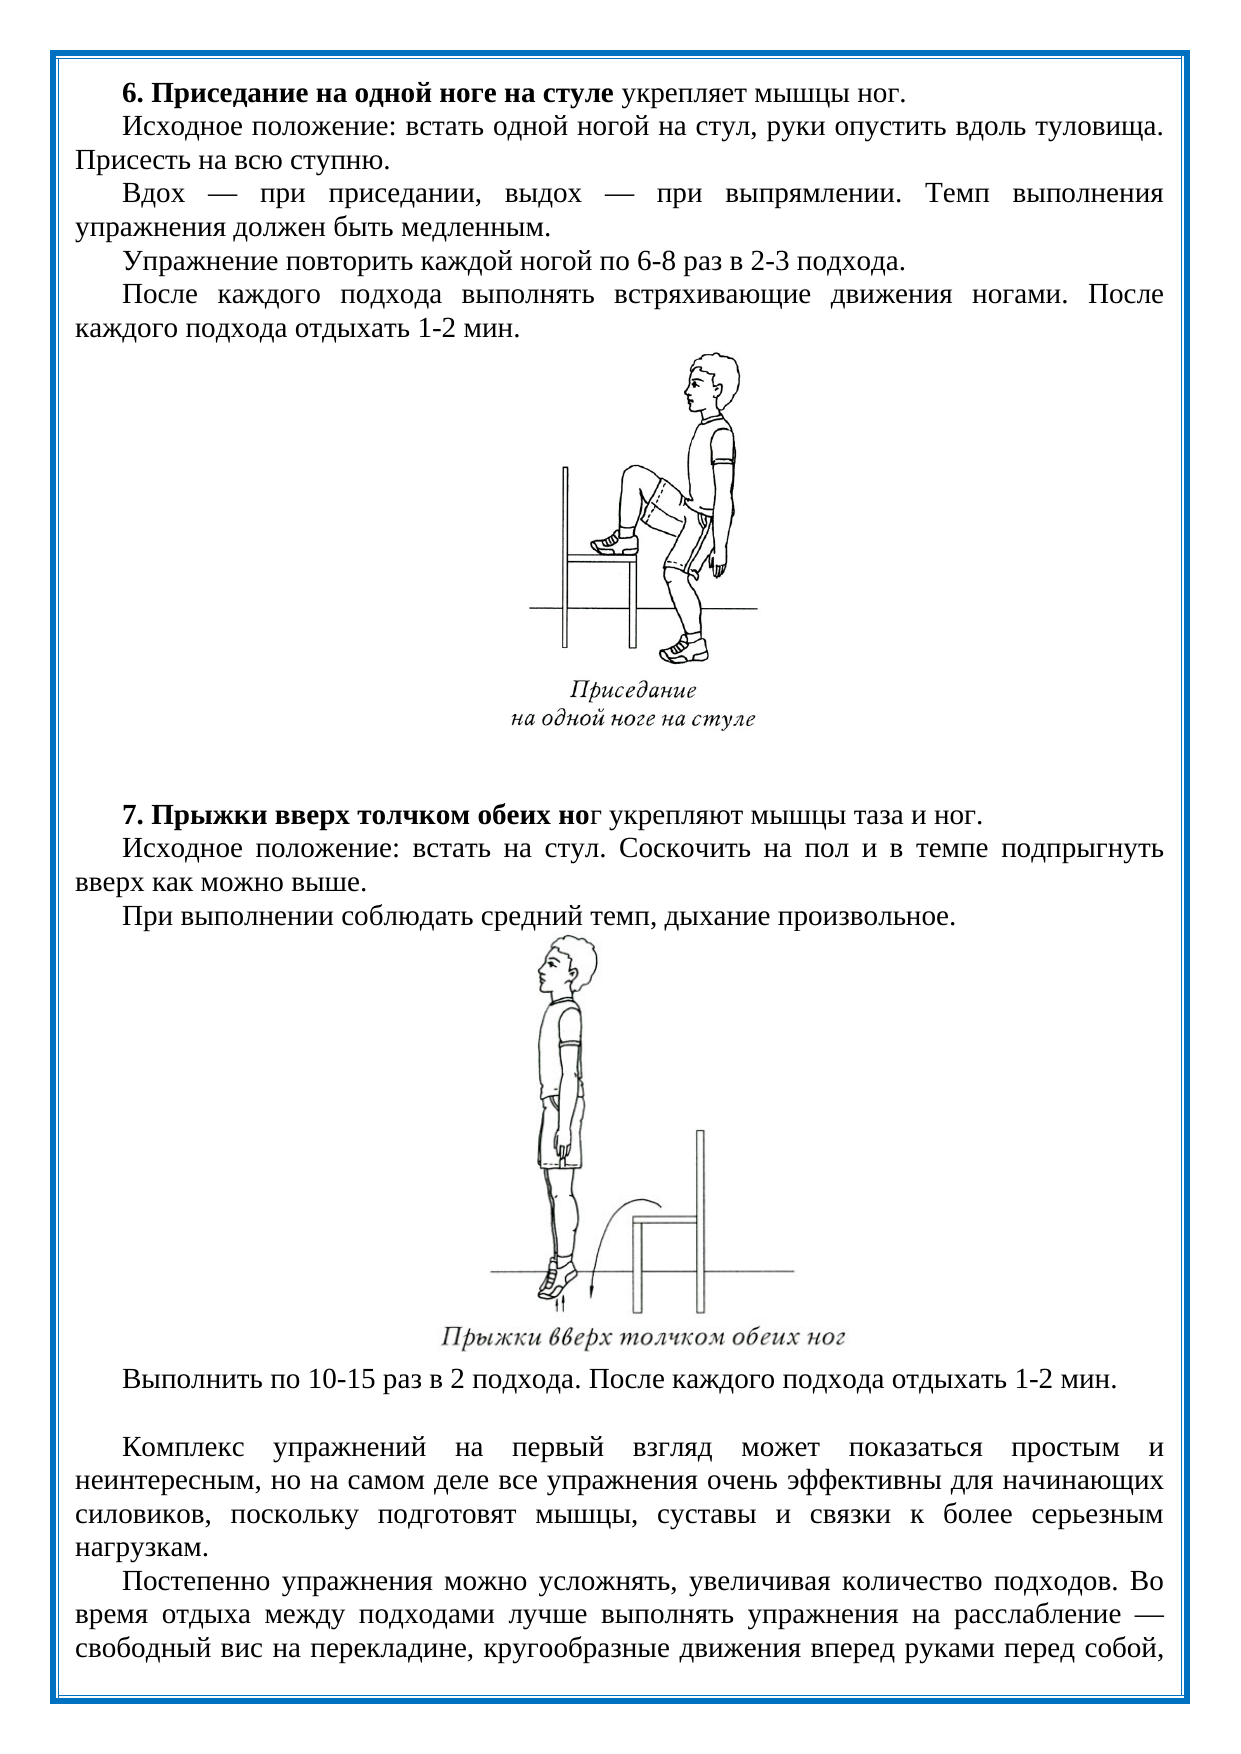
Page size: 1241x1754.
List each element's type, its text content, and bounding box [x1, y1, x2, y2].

picture [503, 343, 784, 742]
text После каждого подхода выполнять встряхивающие движения ногами. После каждого подхода отдыхать 1-2 мин. [75, 276, 1165, 343]
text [75, 1563, 1165, 1663]
text 6. Приседание на одной ноге на стуле укрепляет мышцы ног. [75, 75, 1165, 108]
text Вдох — при приседании, выдох — при выпрямлении. Темп выполнения упражнения должен быть медленным. [75, 176, 1165, 243]
text Упражнение повторить каждой ногой по 6-8 раз в 2-3 подхода. [75, 243, 1165, 276]
text 7. Прыжки вверх толчком обеих ног укрепляют мышцы таза и ног. [75, 797, 1165, 831]
text Выполнить по 10-15 раз в 2 подхода. После каждого подхода отдыхать 1-2 мин. [75, 1362, 1165, 1395]
text Исходное положение: встать одной ногой на стул, руки опустить вдоль туловища. Присесть на всю ступню. [75, 108, 1165, 176]
picture [437, 931, 850, 1362]
text Исходное положение: встать на стул. Соскочить на пол и в темпе подпрыгнуть вверх как можно выше. [75, 831, 1165, 898]
text Комплекс упражнений на первый взгляд может показаться простым и неинтересным, но на самом деле все упражнения очень эффективны для начинающих силовиков, поскольку подготовят мышцы, суставы и связки к более серьезным нагрузкам. [75, 1429, 1165, 1563]
text При выполнении соблюдать средний темп, дыхание произвольное. [75, 898, 1165, 931]
